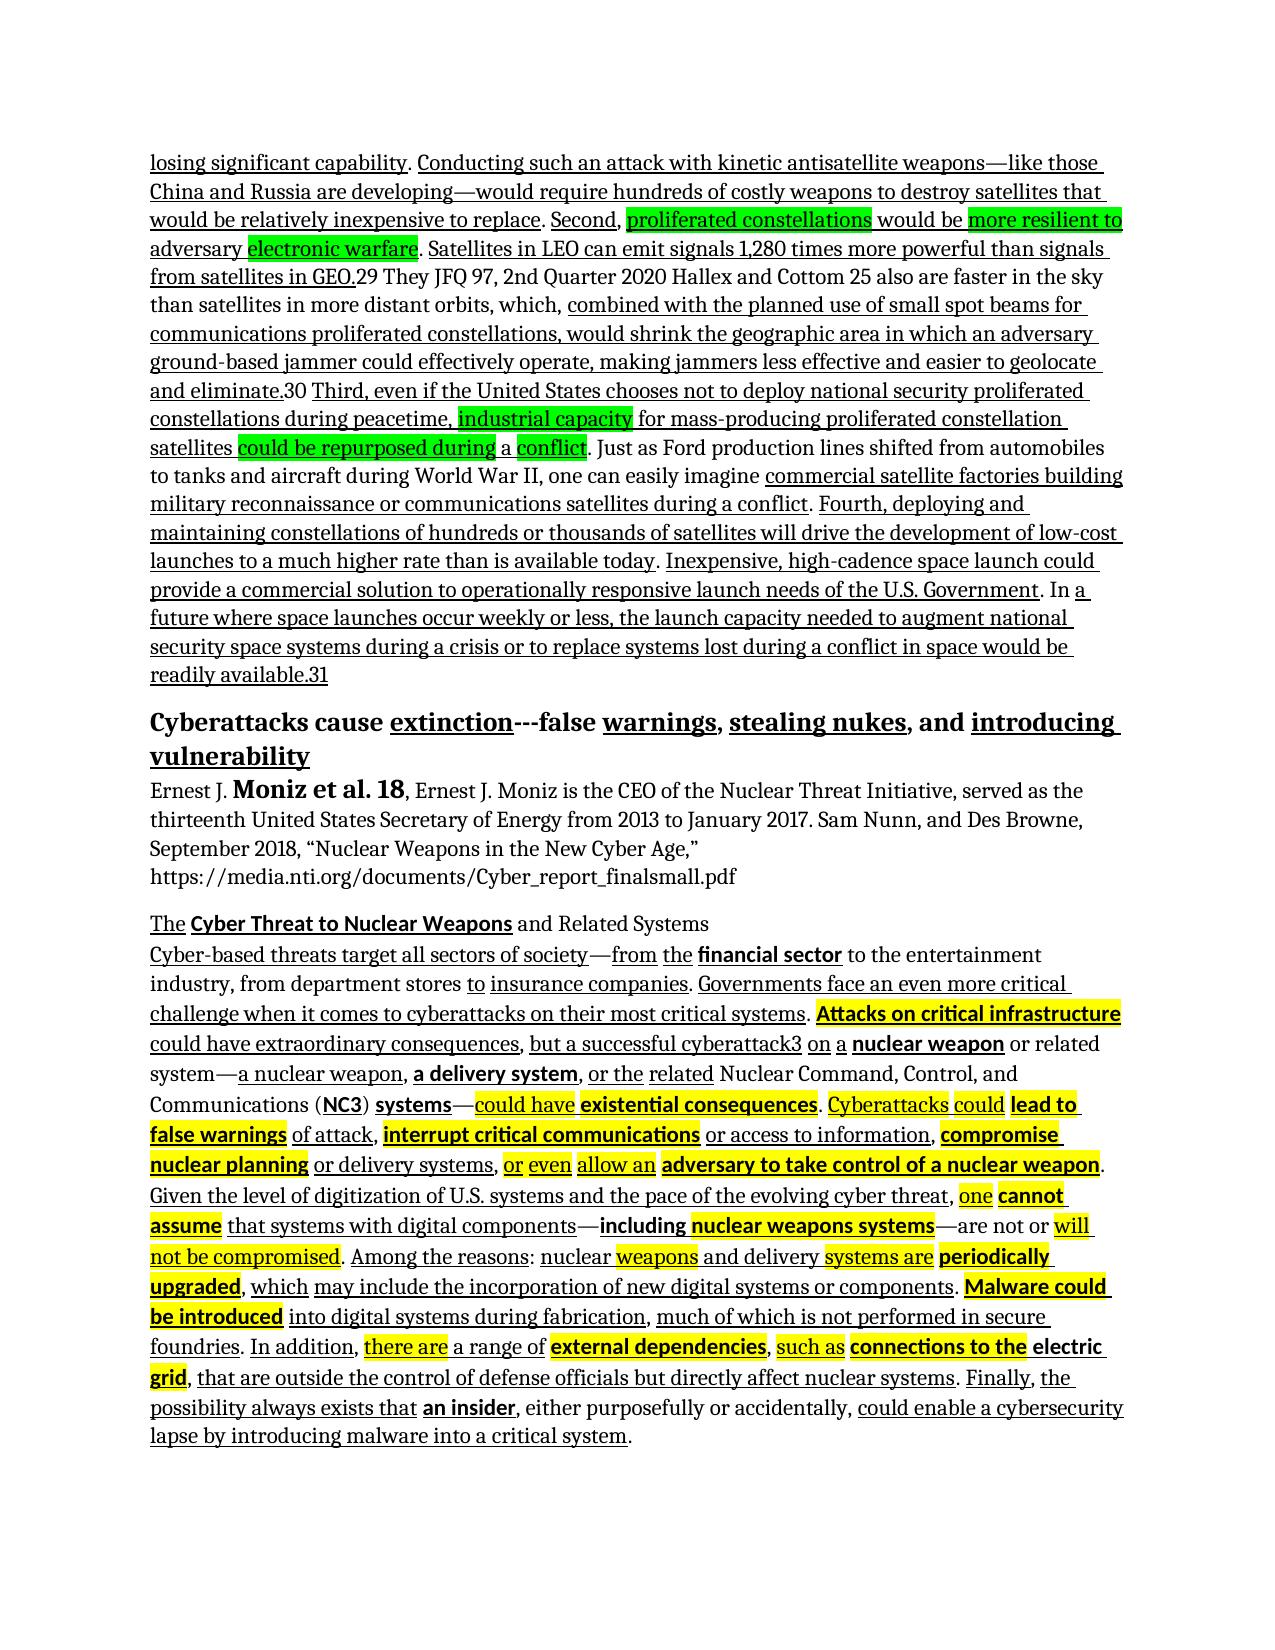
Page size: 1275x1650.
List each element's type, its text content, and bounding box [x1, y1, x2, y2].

text The Cyber Threat to Nuclear Weapons and Related Systems [150, 909, 1125, 937]
text Ernest J. Moniz et al. 18, Ernest J. Moniz is the CEO of the Nuclear Threat Initiative, served as the thirteenth United States Secretary of Energy from 2013 to January 2017. Sam Nunn, and Des Browne, September 2018, “Nuclear Weapons in the New Cyber Age,” https://media.nti.org/documents/Cyber_report_finalsmall.pdf [150, 774, 1125, 891]
text Given the level of digitization of U.S. systems and the pace of the evolving cyber threat, one cannot assume that systems with digital components—including nuclear weapons systems—are not or will not be compromised. Among the reasons: nuclear weapons and delivery systems are periodically upgraded, which may include the incorporation of new digital systems or components. Malware could be introduced into digital systems during fabrication, much of which is not performed in secure foundries. In addition, there are a range of external dependencies, such as connections to the electric grid, that are outside the control of defense officials but directly affect nuclear systems. Finally, the possibility always exists that an insider, either purposefully or accidentally, could enable a cybersecurity lapse by introducing malware into a critical system. [150, 1181, 1125, 1449]
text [150, 150, 1125, 688]
text Cyber-based threats target all sectors of society—from the financial sector to the entertainment industry, from department stores to insurance companies. Governments face an even more critical challenge when it comes to cyberattacks on their most critical systems. Attacks on critical infrastructure could have extraordinary consequences, but a successful cyberattack3 on a nuclear weapon or related system—a nuclear weapon, a delivery system, or the related Nuclear Command, Control, and Communications (NC3) systems—could have existential consequences. Cyberattacks could lead to false warnings of attack, interrupt critical communications or access to information, compromise nuclear planning or delivery systems, or even allow an adversary to take control of a nuclear weapon. [150, 941, 1125, 1178]
subtitle Cyberattacks cause extinction---false warnings, stealing nukes, and introducing vulnerability [150, 707, 1125, 772]
